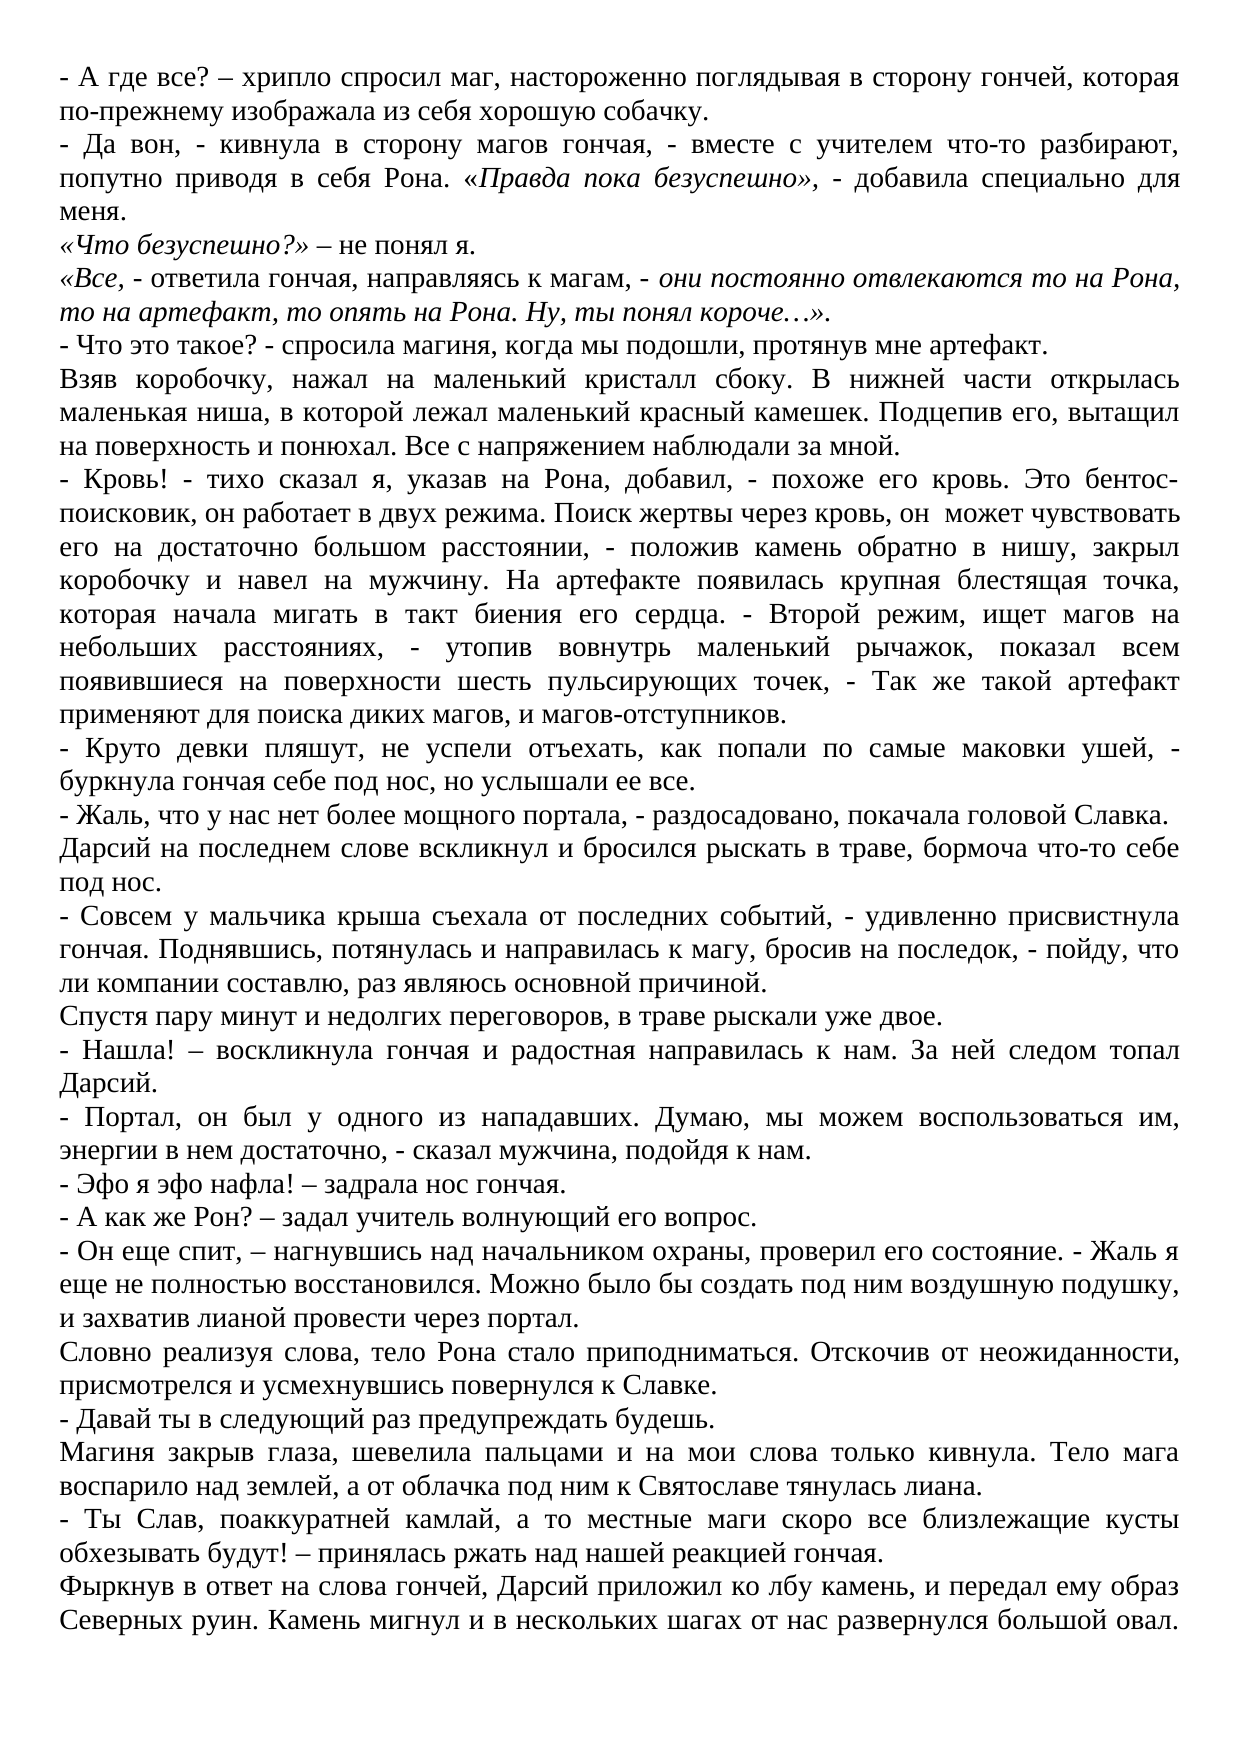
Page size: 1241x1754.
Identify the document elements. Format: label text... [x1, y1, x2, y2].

text - Давай ты в следующий раз предупреждать будешь. [59, 1401, 1181, 1434]
text - Жаль, что у нас нет более мощного портала, - раздосадовано, покачала головой Славка. [59, 797, 1181, 831]
text Спустя пару минут и недолгих переговоров, в траве рыскали уже двое. [59, 998, 1181, 1032]
text - Кровь! - тихо сказал я, указав на Рона, добавил, - похоже его кровь. Это бентос-поисковик, он работает в двух режима. Поиск жертвы через кровь, он может чувствовать его на достаточно большом расстоянии, - положив камень обратно в нишу, закрыл коробочку и навел на мужчину. На артефакте появилась крупная блестящая точка, которая начала мигать в такт биения его сердца. - Второй режим, ищет магов на небольших расстояниях, - утопив вовнутрь маленький рычажок, показал всем появившиеся на поверхности шесть пульсирующих точек, - Так же такой артефакт применяют для поиска диких магов, и магов-отступников. [59, 462, 1181, 730]
text Взяв коробочку, нажал на маленький кристалл сбоку. В нижней части открылась маленькая ниша, в которой лежал маленький красный камешек. Подцепив его, вытащил на поверхность и понюхал. Все с напряжением наблюдали за мной. [59, 361, 1181, 462]
text - А как же Рон? – задал учитель волнующий его вопрос. [59, 1199, 1181, 1233]
text Дарсий на последнем слове вскликнул и бросился рыскать в траве, бормоча что-то себе под нос. [59, 831, 1181, 898]
text Словно реализуя слова, тело Рона стало приподниматься. Отскочив от неожиданности, присмотрелся и усмехнувшись повернулся к Славке. [59, 1334, 1181, 1401]
text - Да вон, - кивнула в сторону магов гончая, - вместе с учителем что-то разбирают, попутно приводя в себя Рона. «Правда пока безуспешно», - добавила специально для меня. [59, 126, 1181, 227]
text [59, 1568, 1181, 1636]
text - Эфо я эфо нафла! – задрала нос гончая. [59, 1166, 1181, 1199]
text - Нашла! – воскликнула гончая и радостная направилась к нам. За ней следом топал Дарсий. [59, 1032, 1181, 1099]
text - Совсем у мальчика крыша съехала от последних событий, - удивленно присвистнула гончая. Поднявшись, потянулась и направилась к магу, бросив на последок, - пойду, что ли компании составлю, раз являюсь основной причиной. [59, 898, 1181, 998]
text - Портал, он был у одного из нападавших. Думаю, мы можем воспользоваться им, энергии в нем достаточно, - сказал мужчина, подойдя к нам. [59, 1099, 1181, 1166]
text - Круто девки пляшут, не успели отъехать, как попали по самые маковки ушей, - буркнула гончая себе под нос, но услышали ее все. [59, 730, 1181, 797]
text Магиня закрыв глаза, шевелила пальцами и на мои слова только кивнула. Тело мага воспарило над землей, а от облачка под ним к Святославе тянулась лиана. [59, 1434, 1181, 1501]
text «Что безуспешно?» – не понял я. [59, 227, 1181, 260]
text «Все, - ответила гончая, направляясь к магам, - они постоянно отвлекаются то на Рона, то на артефакт, то опять на Рона. Ну, ты понял короче…». [59, 260, 1181, 327]
text - Что это такое? - спросила магиня, когда мы подошли, протянув мне артефакт. [59, 327, 1181, 361]
text - Ты Слав, поаккуратней камлай, а то местные маги скоро все близлежащие кусты обхезывать будут! – принялась ржать над нашей реакцией гончая. [59, 1501, 1181, 1568]
text - А где все? – хрипло спросил маг, настороженно поглядывая в сторону гончей, которая по-прежнему изображала из себя хорошую собачку. [59, 59, 1181, 126]
text - Он еще спит, – нагнувшись над начальником охраны, проверил его состояние. - Жаль я еще не полностью восстановился. Можно было бы создать под ним воздушную подушку, и захватив лианой провести через портал. [59, 1233, 1181, 1334]
